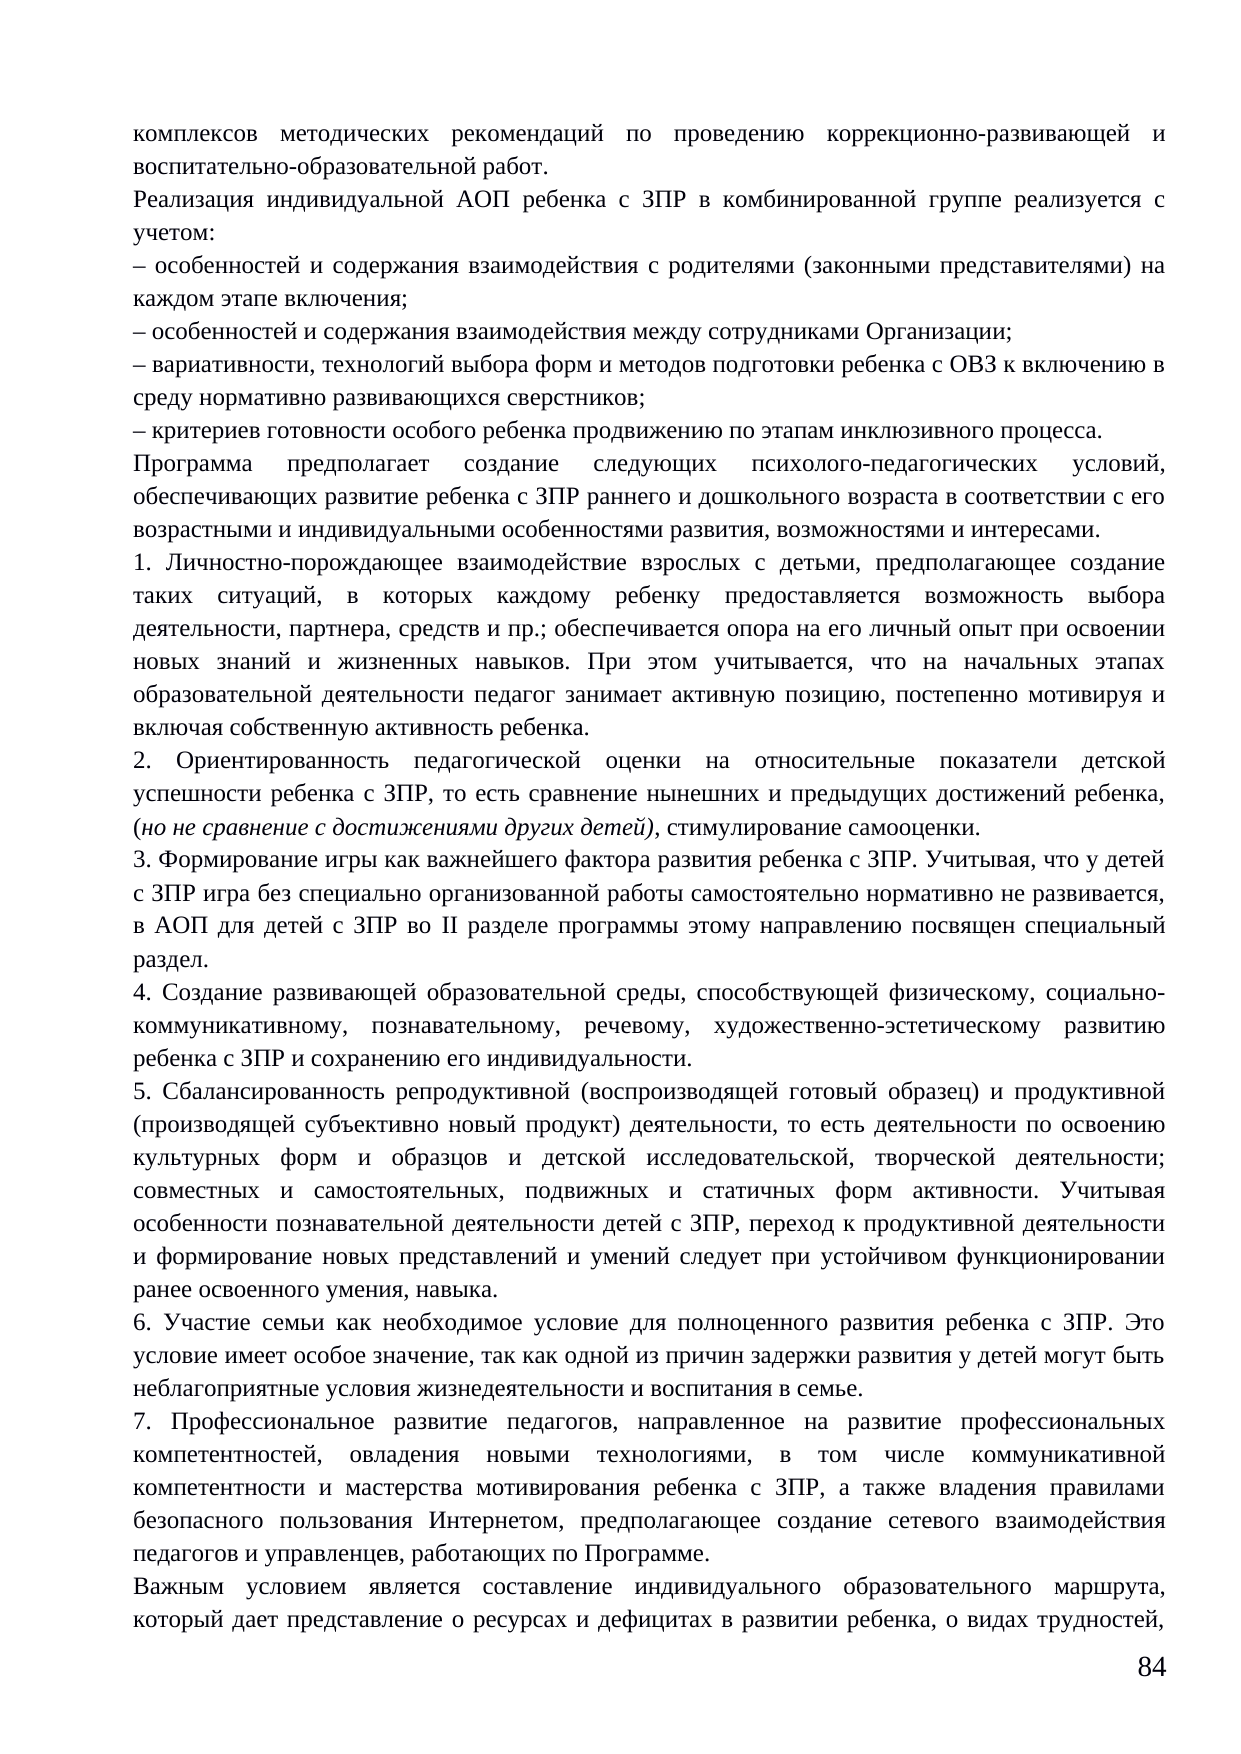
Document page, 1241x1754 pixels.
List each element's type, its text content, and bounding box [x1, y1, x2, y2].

text 1. Личностно-порождающее взаимодействие взрослых с детьми, предполагающее создание таких ситуаций, в которых каждому ребенку предоставляется возможность выбора деятельности, партнера, средств и пр.; обеспечивается опора на его личный опыт при освоении новых знаний и жизненных навыков. При этом учитывается, что на начальных этапах образовательной деятельности педагог занимает активную позицию, постепенно мотивируя и включая собственную активность ребенка. [133, 547, 1166, 741]
text 3. Формирование игры как важнейшего фактора развития ребенка с ЗПР. Учитывая, что у детей с ЗПР игра без специально организованной работы самостоятельно нормативно не развивается, в АОП для детей с ЗПР во II разделе программы этому направлению посвящен специальный раздел. [133, 844, 1166, 972]
text 4. Создание развивающей образовательной среды, способствующей физическому, социально-коммуникативному, познавательному, речевому, художественно-эстетическому развитию ребенка с ЗПР и сохранению его индивидуальности. [133, 977, 1166, 1071]
text – вариативности, технологий выбора форм и методов подготовки ребенка с ОВЗ к включению в среду нормативно развивающихся сверстников; [133, 349, 1166, 411]
text 7. Профессиональное развитие педагогов, направленное на развитие профессиональных компетентностей, овладения новыми технологиями, в том числе коммуникативной компетентности и мастерства мотивирования ребенка с ЗПР, а также владения правилами безопасного пользования Интернетом, предполагающее создание сетевого взаимодействия педагогов и управленцев, работающих по Программе. [133, 1406, 1166, 1567]
text 6. Участие семьи как необходимое условие для полноценного развития ребенка с ЗПР. Это условие имеет особое значение, так как одной из причин задержки развития у детей могут быть неблагоприятные условия жизнедеятельности и воспитания в семье. [133, 1307, 1166, 1402]
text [133, 1571, 1166, 1633]
text – особенностей и содержания взаимодействия между сотрудниками Организации; [133, 316, 1166, 345]
text Реализация индивидуальной АОП ребенка с ЗПР в комбинированной группе реализуется с учетом: [133, 184, 1166, 246]
text – критериев готовности особого ребенка продвижению по этапам инклюзивного процесса. [133, 415, 1166, 444]
text Программа предполагает создание следующих психолого-педагогических условий, обеспечивающих развитие ребенка с ЗПР раннего и дошкольного возраста в соответствии с его возрастными и индивидуальными особенностями развития, возможностями и интересами. [133, 448, 1166, 543]
text 2. Ориентированность педагогической оценки на относительные показатели детской успешности ребенка с ЗПР, то есть сравнение нынешних и предыдущих достижений ребенка, (но не сравнение с достижениями других детей), стимулирование самооценки. [133, 746, 1166, 840]
text – особенностей и содержания взаимодействия с родителями (законными представителями) на каждом этапе включения; [133, 250, 1166, 312]
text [133, 118, 1166, 180]
text 5. Сбалансированность репродуктивной (воспроизводящей готовый образец) и продуктивной (производящей субъективно новый продукт) деятельности, то есть деятельности по освоению культурных форм и образцов и детской исследовательской, творческой деятельности; совместных и самостоятельных, подвижных и статичных форм активности. Учитывая особенности познавательной деятельности детей с ЗПР, переход к продуктивной деятельности и формирование новых представлений и умений следует при устойчивом функционировании ранее освоенного умения, навыка. [133, 1076, 1166, 1303]
